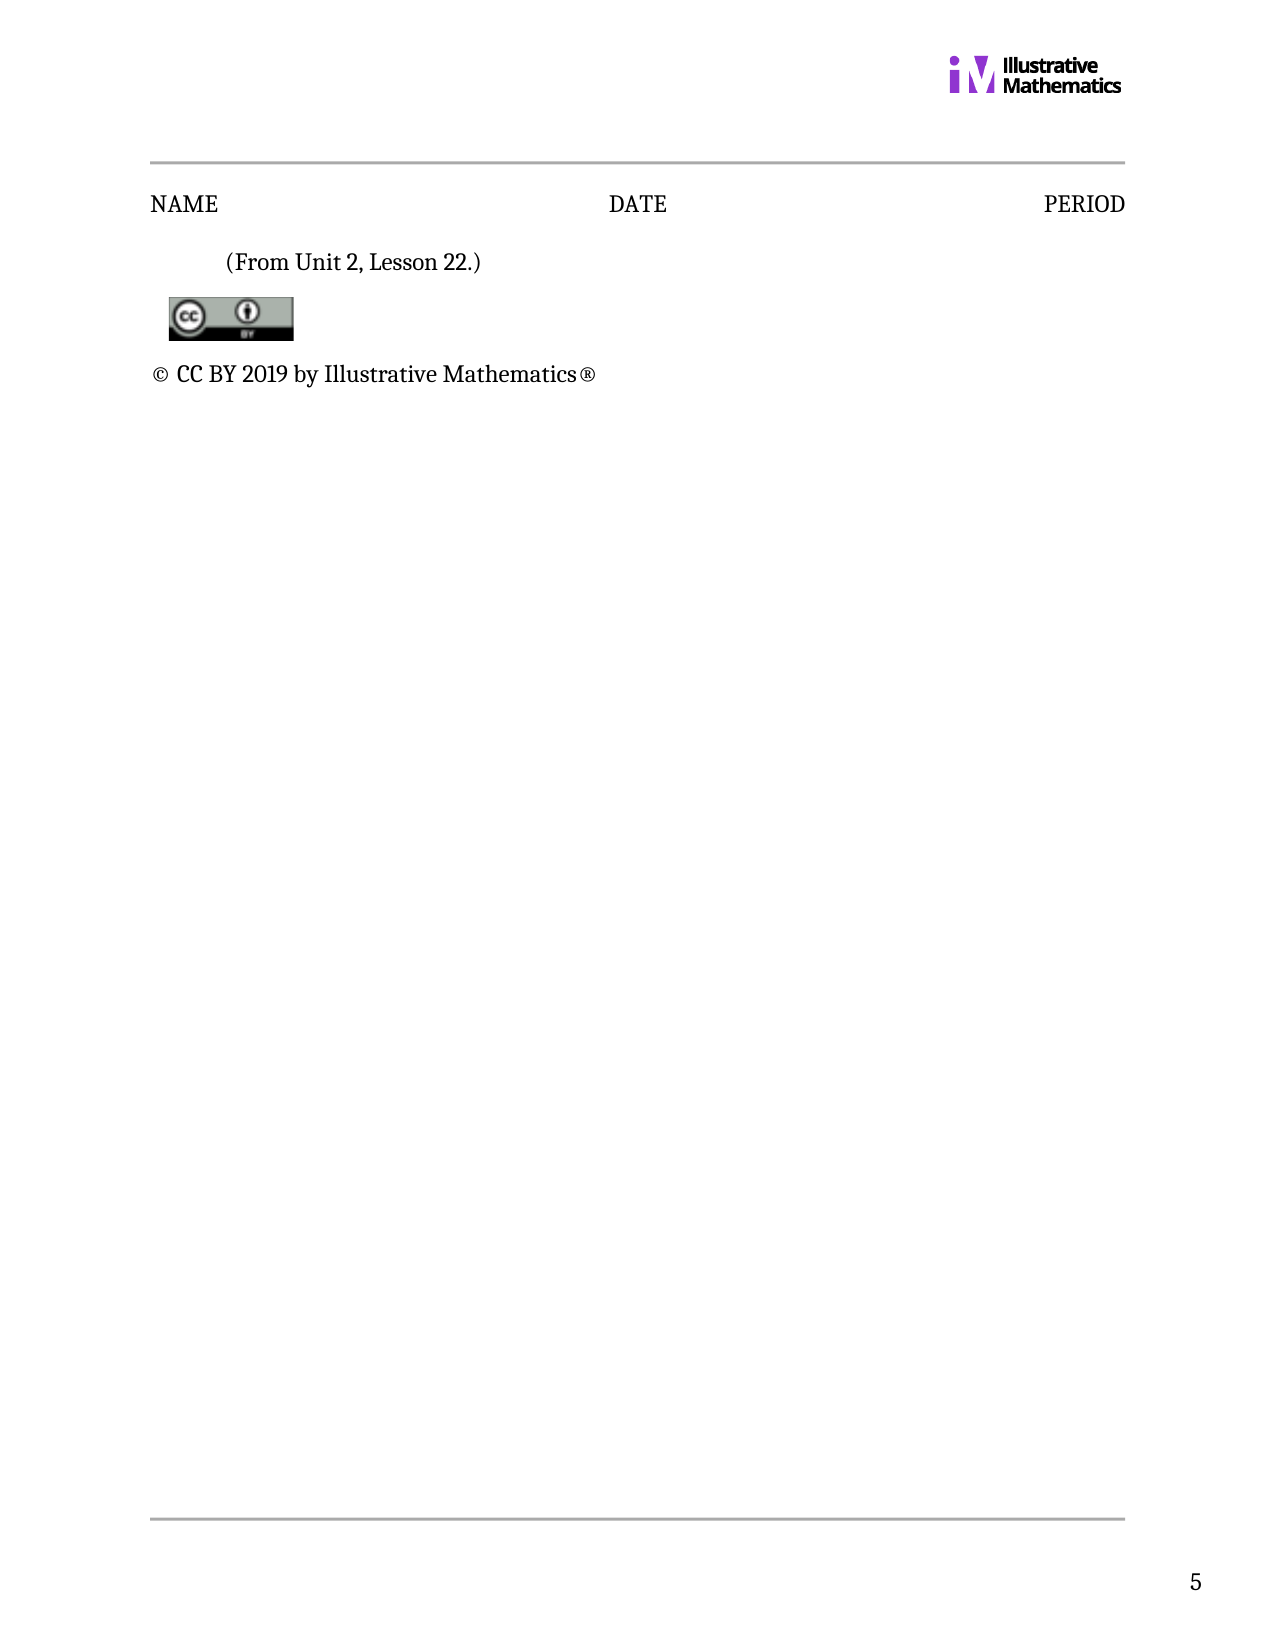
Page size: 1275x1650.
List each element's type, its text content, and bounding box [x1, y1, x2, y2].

text © CC BY 2019 by Illustrative Mathematics® [150, 359, 1125, 388]
picture [168, 297, 294, 341]
picture [949, 55, 1121, 93]
list (From Unit 2, Lesson 22.) [175, 247, 1125, 276]
